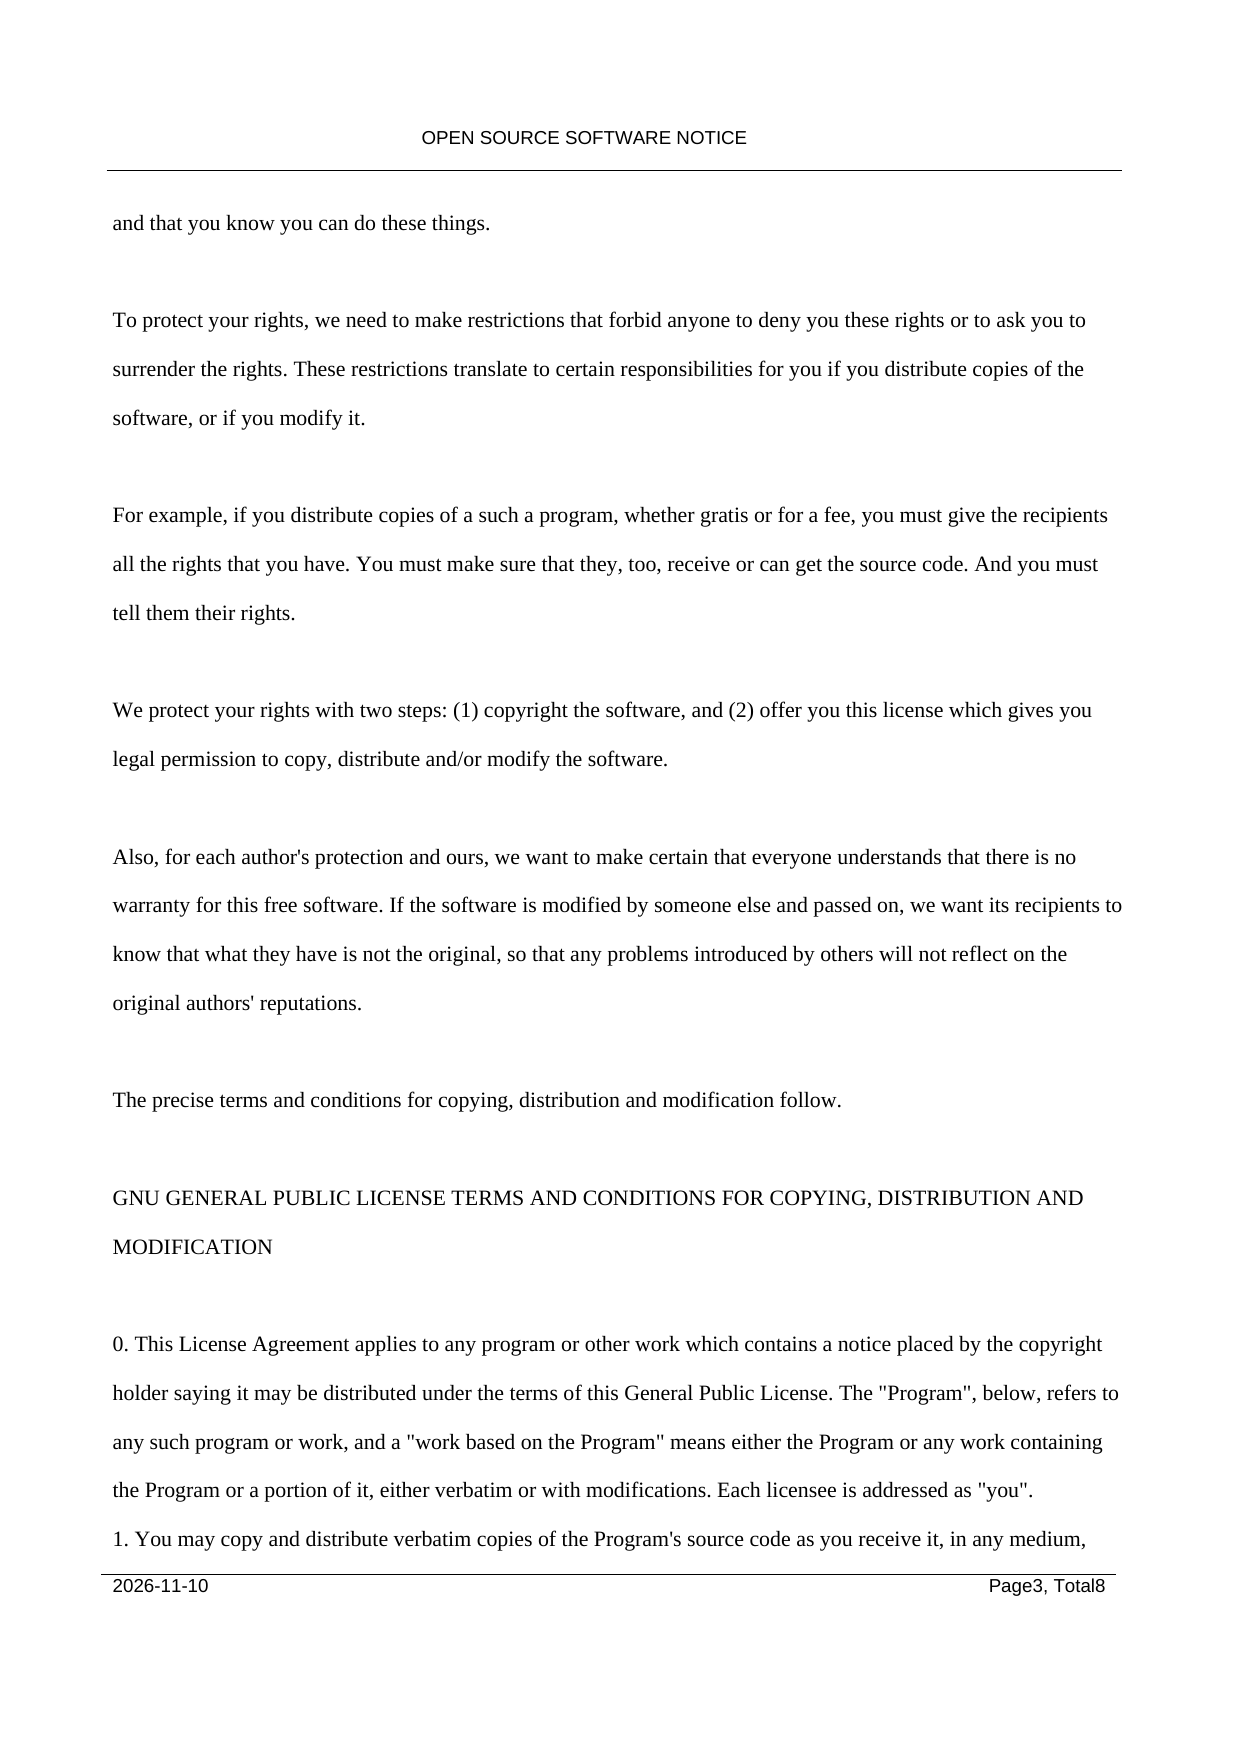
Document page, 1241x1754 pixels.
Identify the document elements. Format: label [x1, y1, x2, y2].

text [112, 206, 1128, 1555]
